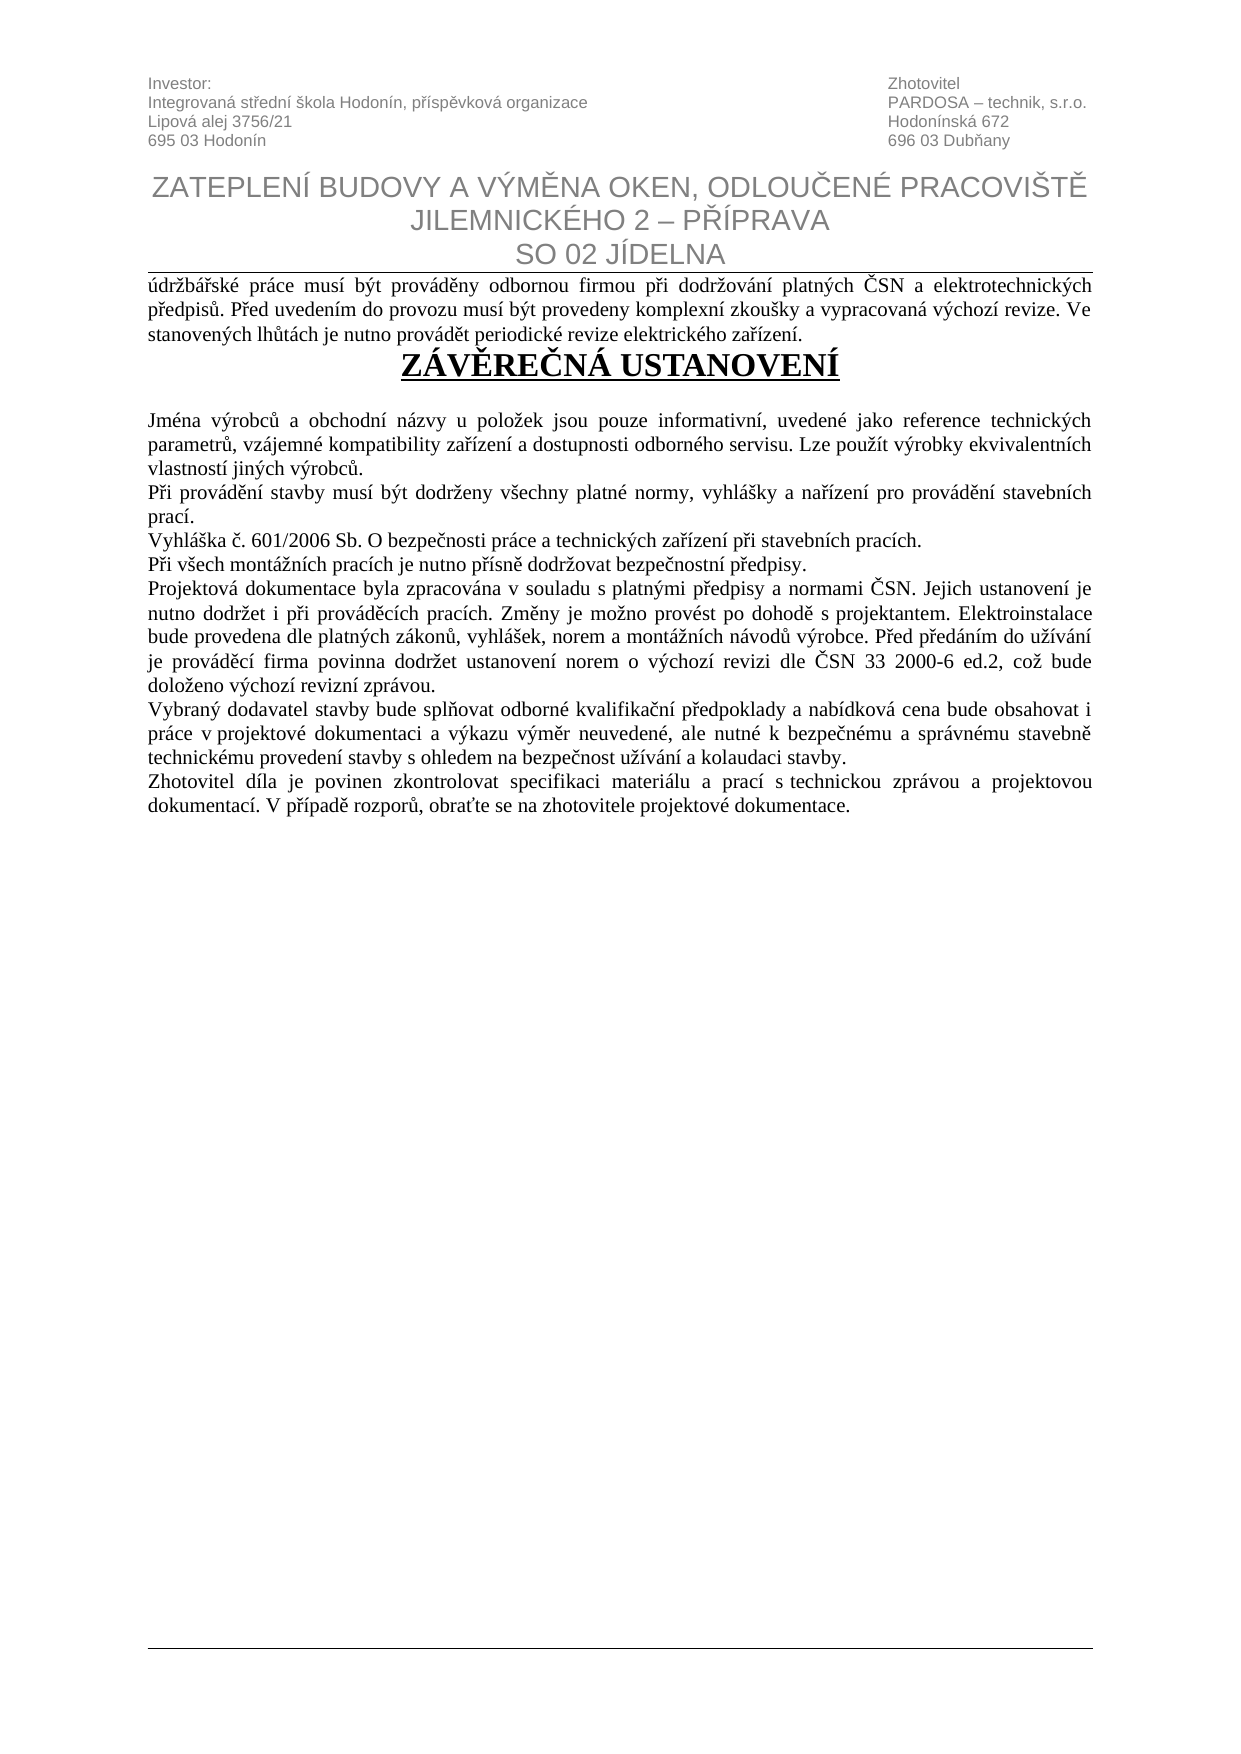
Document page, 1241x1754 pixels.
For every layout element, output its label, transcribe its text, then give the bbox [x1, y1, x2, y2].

text Jména výrobců a obchodní názvy u položek jsou pouze informativní, uvedené jako reference technických parametrů, vzájemné kompatibility zařízení a dostupnosti odborného servisu. Lze použít výrobky ekvivalentních vlastností jiných výrobců. [148, 408, 1093, 480]
text Vybraný dodavatel stavby bude splňovat odborné kvalifikační předpoklady a nabídková cena bude obsahovat i práce v projektové dokumentaci a výkazu výměr neuvedené, ale nutné k bezpečnému a správnému stavebně technickému provedení stavby s ohledem na bezpečnost užívání a kolaudaci stavby. [148, 697, 1093, 769]
text Při všech montážních pracích je nutno přísně dodržovat bezpečnostní předpisy. [148, 552, 1093, 576]
text Vyhláška č. 601/2006 Sb. O bezpečnosti práce a technických zařízení při stavebních pracích. [148, 528, 1093, 552]
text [148, 273, 1093, 346]
text Projektová dokumentace byla zpracována v souladu s platnými předpisy a normami ČSN. Jejich ustanovení je nutno dodržet i při prováděcích pracích. Změny je možno provést po dohodě s projektantem. Elektroinstalace bude provedena dle platných zákonů, vyhlášek, norem a montážních návodů výrobce. Před předáním do užívání je prováděcí firma povinna dodržet ustanovení norem o výchozí revizi dle ČSN 33 2000-6 ed.2, což bude doloženo výchozí revizní zprávou. [148, 576, 1093, 697]
subtitle ZÁVĚREČNÁ USTANOVENÍ [148, 346, 1093, 384]
text Zhotovitel díla je povinen zkontrolovat specifikaci materiálu a prací s technickou zprávou a projektovou dokumentací. V případě rozporů, obraťte se na zhotovitele projektové dokumentace. [148, 769, 1093, 817]
text Při provádění stavby musí být dodrženy všechny platné normy, vyhlášky a nařízení pro provádění stavebních prací. [148, 480, 1093, 528]
